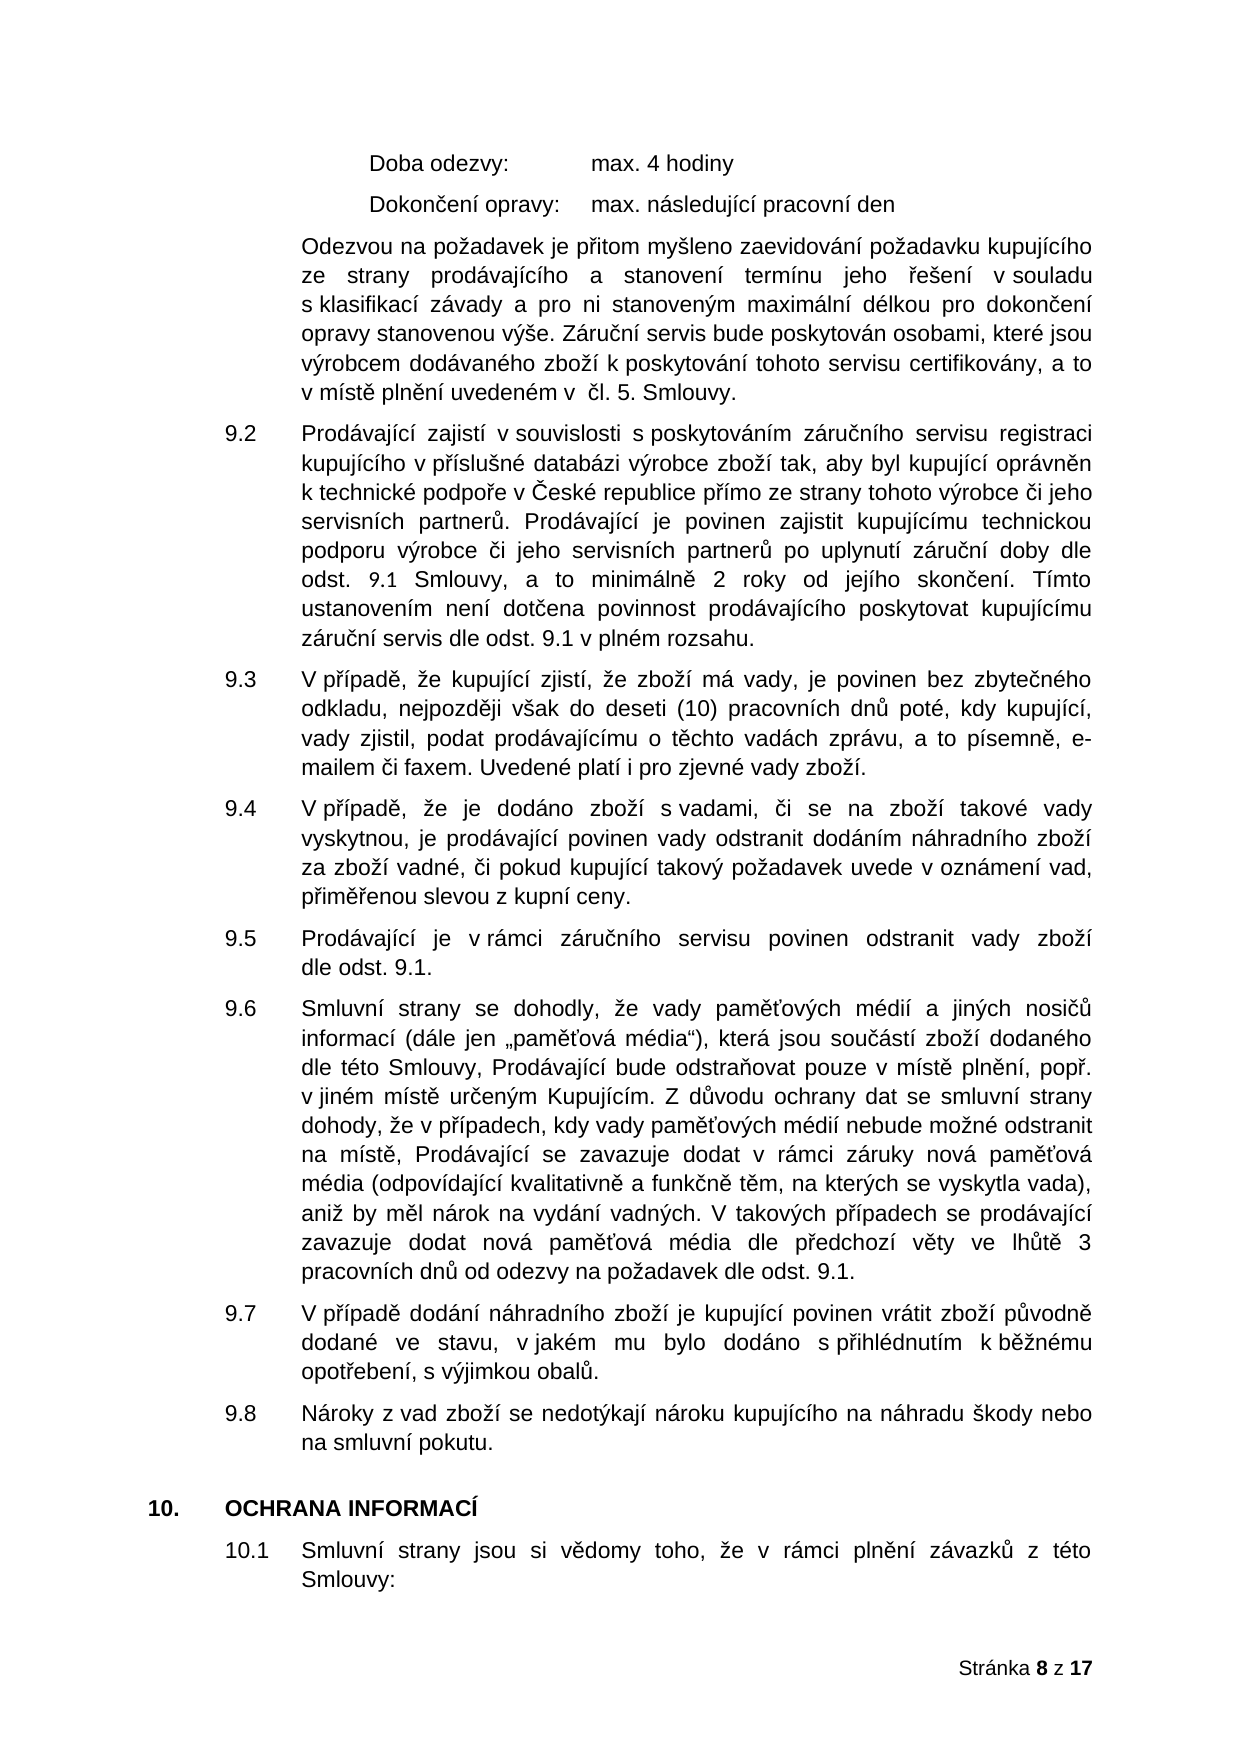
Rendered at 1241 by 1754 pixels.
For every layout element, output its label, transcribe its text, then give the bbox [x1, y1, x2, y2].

text V případě, že kupující zjistí, že zboží má vady, je povinen bez zbytečného odkladu, nejpozději však do deseti (10) pracovních dnů poté, kdy kupující, vady zjistil, podat prodávajícímu o těchto vadách zprávu, a to písemně, e-mailem či faxem. Uvedené platí i pro zjevné vady zboží. [224, 664, 1092, 781]
text Prodávající zajistí v souvislosti s poskytováním záručního servisu registraci kupujícího v příslušné databázi výrobce zboží tak, aby byl kupující oprávněn k technické podpoře v České republice přímo ze strany tohoto výrobce či jeho servisních partnerů. Prodávající je povinen zajistit kupujícímu technickou podporu výrobce či jeho servisních partnerů po uplynutí záruční doby dle odst. 9.1 Smlouvy, a to minimálně 2 roky od jejího skončení. Tímto ustanovením není dotčena povinnost prodávajícího poskytovat kupujícímu záruční servis dle odst. 9.1 v plném rozsahu. [224, 418, 1092, 652]
text V případě, že je dodáno zboží s vadami, či se na zboží takové vady vyskytnou, je prodávající povinen vady odstranit dodáním náhradního zboží za zboží vadné, či pokud kupující takový požadavek uvede v oznámení vad, přiměřenou slevou z kupní ceny. [224, 793, 1092, 910]
text Prodávající je v rámci záručního servisu povinen odstranit vady zboží dle odst. 9.1. [224, 923, 1092, 981]
text Smluvní strany se dohodly, že vady paměťových médií a jiných nosičů informací (dále jen „paměťová média“), která jsou součástí zboží dodaného dle této Smlouvy, Prodávající bude odstraňovat pouze v místě plnění, popř. v jiném místě určeným Kupujícím. Z důvodu ochrany dat se smluvní strany dohody, že v případech, kdy vady paměťových médií nebude možné odstranit na místě, Prodávající se zavazuje dodat v rámci záruky nová paměťová média (odpovídající kvalitativně a funkčně těm, na kterých se vyskytla vada), aniž by měl nárok na vydání vadných. V takových případech se prodávající zavazuje dodat nová paměťová média dle předchozí věty ve lhůtě 3 pracovních dnů od odezvy na požadavek dle odst. 9.1. [224, 993, 1092, 1285]
list Odezvou na požadavek je přitom myšleno zaevidování požadavku kupujícího ze strany prodávajícího a stanovení termínu jeho řešení v souladu s klasifikací závady a pro ni stanoveným maximální délkou pro dokončení opravy stanovenou výše. Záruční servis bude poskytován osobami, které jsou výrobcem dodávaného zboží k poskytování tohoto servisu certifikovány, a to v místě plnění uvedeném v čl. 5. Smlouvy. [301, 231, 1092, 406]
list Dokončení opravy: max. následující pracovní den [301, 189, 1092, 218]
text Smluvní strany jsou si vědomy toho, že v rámci plnění závazků z této Smlouvy: [224, 1535, 1092, 1593]
text OCHRANA INFORMACÍ [148, 1493, 1092, 1523]
list Doba odezvy: max. 4 hodiny [301, 148, 1092, 177]
text Nároky z vad zboží se nedotýkají nároku kupujícího na náhradu škody nebo na smluvní pokutu. [224, 1398, 1092, 1456]
text V případě dodání náhradního zboží je kupující povinen vrátit zboží původně dodané ve stavu, v jakém mu bylo dodáno s přihlédnutím k běžnému opotřebení, s výjimkou obalů. [224, 1298, 1092, 1385]
